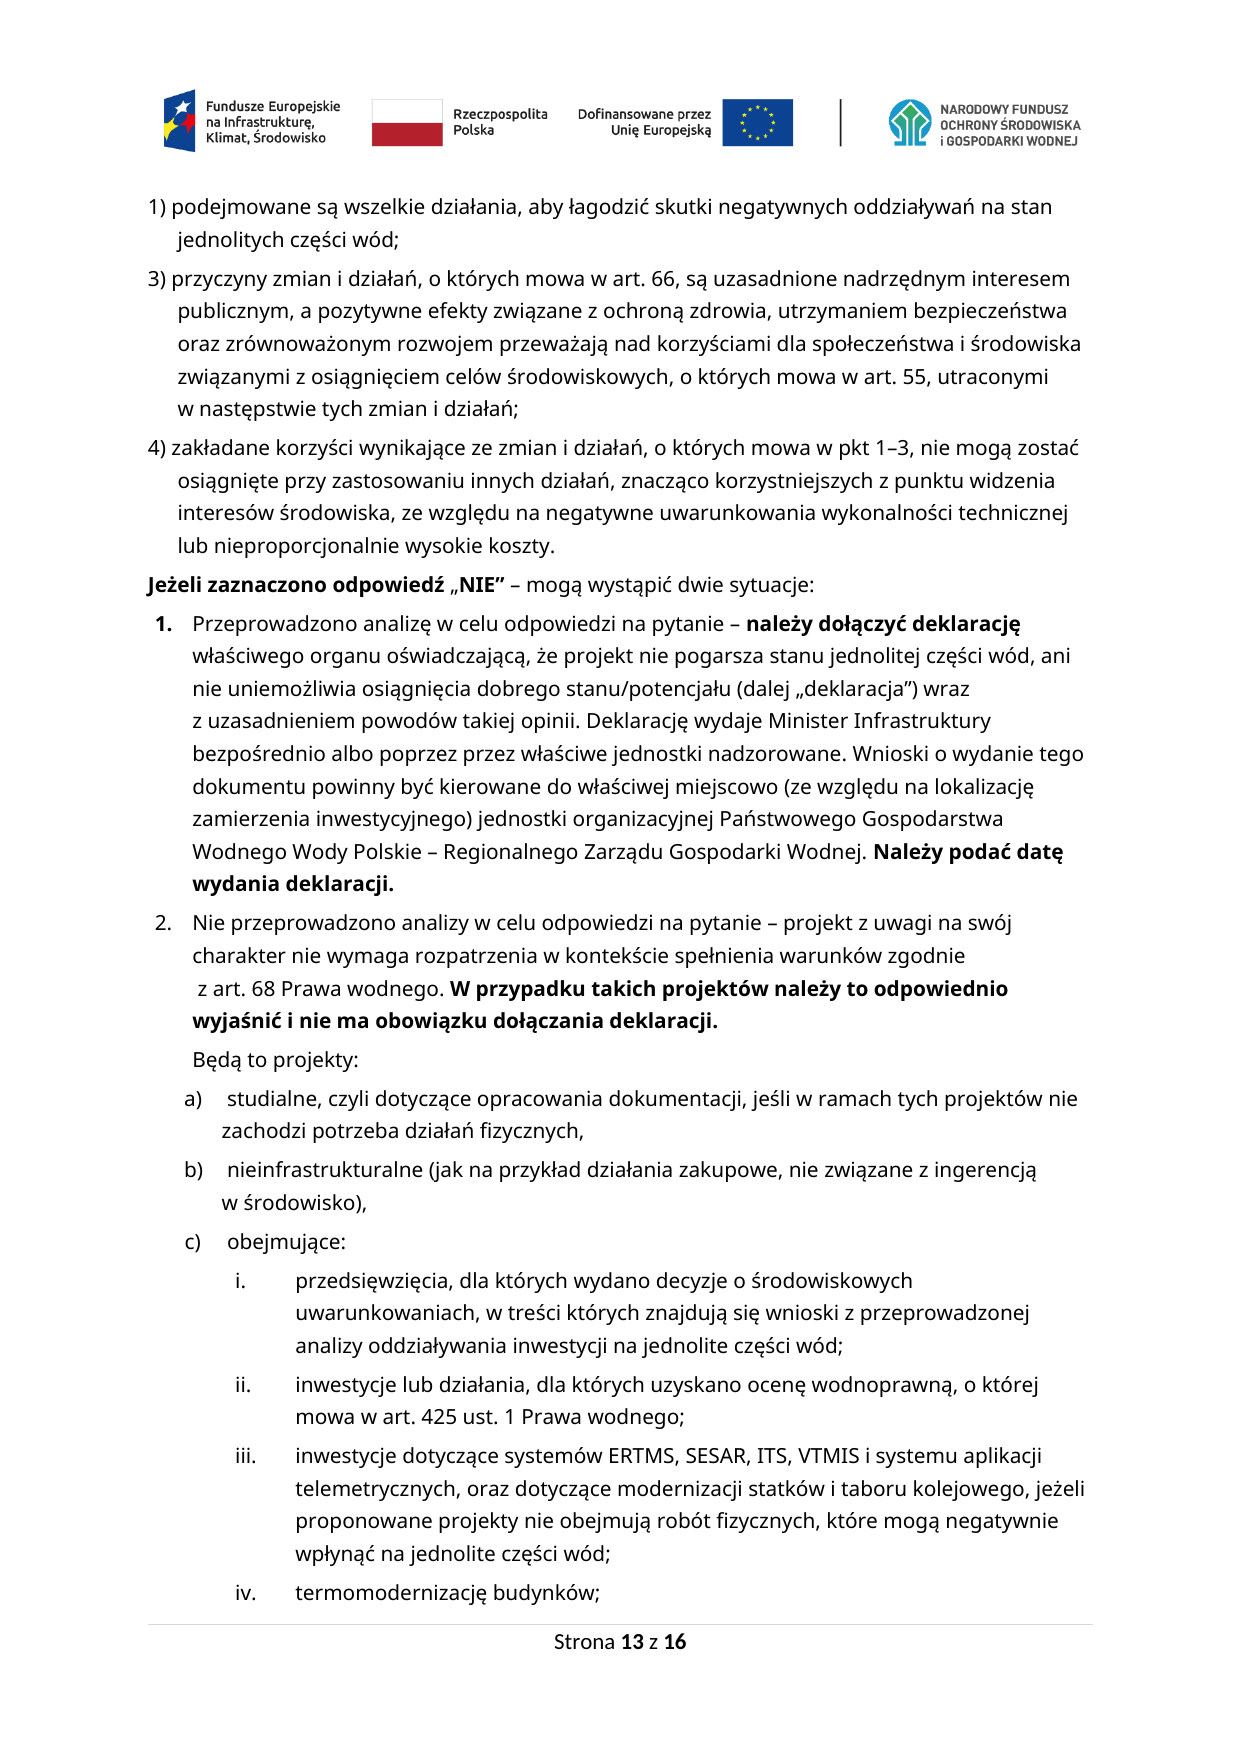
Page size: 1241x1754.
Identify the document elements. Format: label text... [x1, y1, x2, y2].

list nieinfrastrukturalne (jak na przykład działania zakupowe, nie związane z ingerencją w środowisko), [184, 1155, 1093, 1216]
list studialne, czyli dotyczące opracowania dokumentacji, jeśli w ramach tych projektów nie zachodzi potrzeba działań fizycznych, [184, 1084, 1093, 1145]
text 1) podejmowane są wszelkie działania, aby łagodzić skutki negatywnych oddziaływań na stan jednolitych części wód; [148, 192, 1093, 253]
list termomodernizację budynków; [235, 1578, 1093, 1606]
list Przeprowadzono analizę w celu odpowiedzi na pytanie – należy dołączyć deklarację właściwego organu oświadczającą, że projekt nie pogarsza stanu jednolitej części wód, ani nie uniemożliwia osiągnięcia dobrego stanu/potencjału (dalej „deklaracja”) wraz z uzasadnieniem powodów takiej opinii. Deklarację wydaje Minister Infrastruktury bezpośrednio albo poprzez przez właściwe jednostki nadzorowane. Wnioski o wydanie tego dokumentu powinny być kierowane do właściwej miejscowo (ze względu na lokalizację zamierzenia inwestycyjnego) jednostki organizacyjnej Państwowego Gospodarstwa Wodnego Wody Polskie – Regionalnego Zarządu Gospodarki Wodnej. Należy podać datę wydania deklaracji. [154, 609, 1093, 898]
list inwestycje dotyczące systemów ERTMS, SESAR, ITS, VTMIS i systemu aplikacji telemetrycznych, oraz dotyczące modernizacji statków i taboru kolejowego, jeżeli proponowane projekty nie obejmują robót fizycznych, które mogą negatywnie wpłynąć na jednolite części wód; [235, 1441, 1093, 1567]
list Nie przeprowadzono analizy w celu odpowiedzi na pytanie – projekt z uwagi na swój charakter nie wymaga rozpatrzenia w kontekście spełnienia warunków zgodnie z art. 68 Prawa wodnego. W przypadku takich projektów należy to odpowiednio wyjaśnić i nie ma obowiązku dołączania deklaracji. [154, 908, 1093, 1035]
list obejmujące: [184, 1227, 1093, 1255]
text 3) przyczyny zmian i działań, o których mowa w art. 66, są uzasadnione nadrzędnym interesem publicznym, a pozytywne efekty związane z ochroną zdrowia, utrzymaniem bezpieczeństwa oraz zrównoważonym rozwojem przeważają nad korzyściami dla społeczeństwa i środowiska związanymi z osiągnięciem celów środowiskowych, o których mowa w art. 55, utraconymi w następstwie tych zmian i działań; [148, 264, 1093, 423]
text Jeżeli zaznaczono odpowiedź „NIE” – mogą wystąpić dwie sytuacje: [148, 570, 1093, 598]
text 4) zakładane korzyści wynikające ze zmian i działań, o których mowa w pkt 1–3, nie mogą zostać osiągnięte przy zastosowaniu innych działań, znacząco korzystniejszych z punktu widzenia interesów środowiska, ze względu na negatywne uwarunkowania wykonalności technicznej lub nieproporcjonalnie wysokie koszty. [148, 433, 1093, 559]
list inwestycje lub działania, dla których uzyskano ocenę wodnoprawną, o której mowa w art. 425 ust. 1 Prawa wodnego; [235, 1370, 1093, 1431]
text Będą to projekty: [192, 1045, 1093, 1073]
list przedsięwzięcia, dla których wydano decyzje o środowiskowych uwarunkowaniach, w treści których znajdują się wnioski z przeprowadzonej analizy oddziaływania inwestycji na jednolite części wód; [235, 1266, 1093, 1359]
picture [147, 73, 1093, 168]
